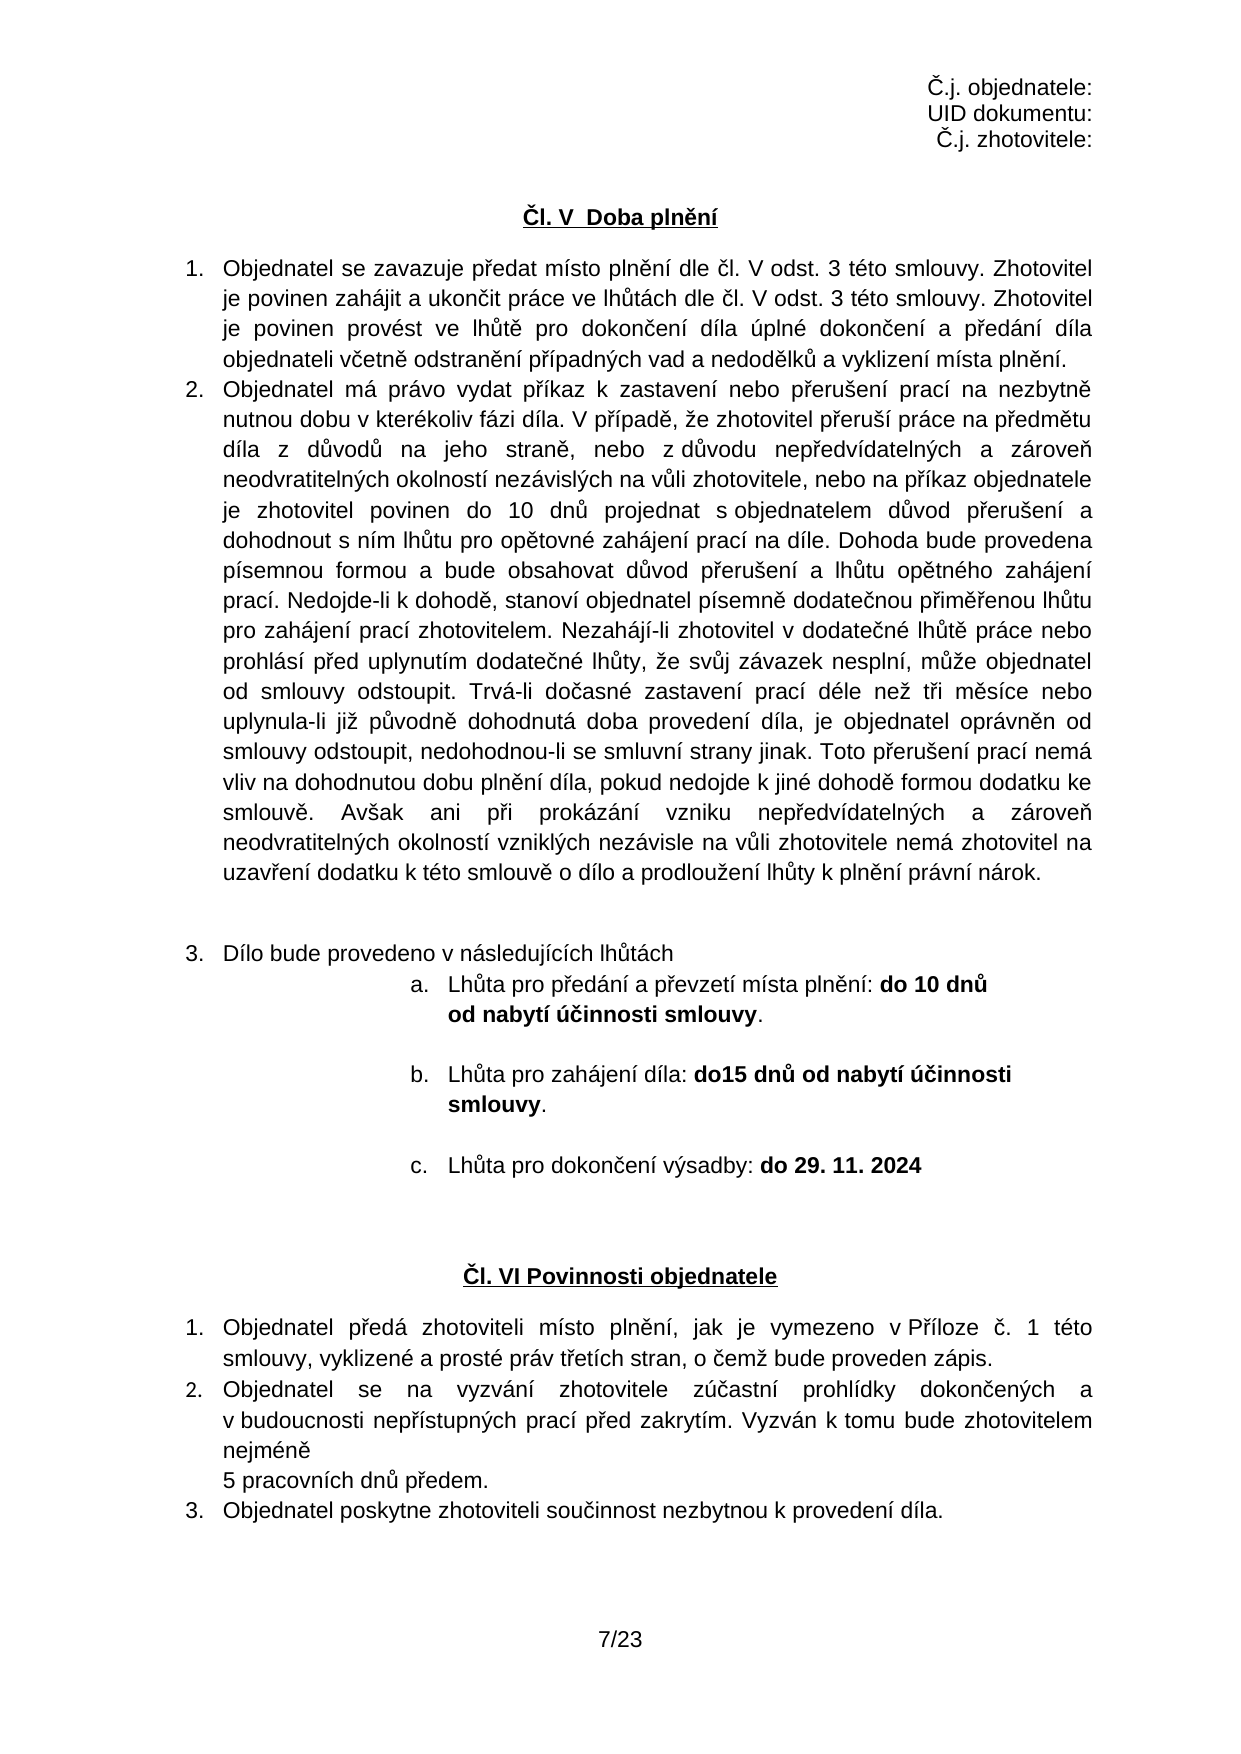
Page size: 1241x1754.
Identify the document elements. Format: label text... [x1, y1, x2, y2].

list Lhůta pro zahájení díla: do15 dnů od nabytí účinnosti smlouvy. [410, 1061, 1093, 1118]
text Čl. V Doba plnění [148, 204, 1093, 230]
list Objednatel se na vyzvání zhotovitele zúčastní prohlídky dokončených a v budoucnosti nepřístupných prací před zakrytím. Vyzván k tomu bude zhotovitelem nejméně 5 pracovních dnů předem. [185, 1375, 1093, 1493]
list Dílo bude provedeno v následujících lhůtách [185, 940, 1093, 967]
list Objednatel má právo vydat příkaz k zastavení nebo přerušení prací na nezbytně nutnou dobu v kterékoliv fázi díla. V případě, že zhotovitel přeruší práce na předmětu díla z důvodů na jeho straně, nebo z důvodu nepředvídatelných a zároveň neodvratitelných okolností nezávislých na vůli zhotovitele, nebo na příkaz objednatele je zhotovitel povinen do 10 dnů projednat s objednatelem důvod přerušení a dohodnout s ním lhůtu pro opětovné zahájení prací na díle. Dohoda bude provedena písemnou formou a bude obsahovat důvod přerušení a lhůtu opětného zahájení prací. Nedojde-li k dohodě, stanoví objednatel písemně dodatečnou přiměřenou lhůtu pro zahájení prací zhotovitelem. Nezahájí-li zhotovitel v dodatečné lhůtě práce nebo prohlásí před uplynutím dodatečné lhůty, že svůj závazek nesplní, může objednatel od smlouvy odstoupit. Trvá-li dočasné zastavení prací déle než tři měsíce nebo uplynula-li již původně dohodnutá doba provedení díla, je objednatel oprávněn od smlouvy odstoupit, nedohodnou-li se smluvní strany jinak. Toto přerušení prací nemá vliv na dohodnutou dobu plnění díla, pokud nedojde k jiné dohodě formou dodatku ke smlouvě. Avšak ani při prokázání vzniku nepředvídatelných a zároveň neodvratitelných okolností vzniklých nezávisle na vůli zhotovitele nemá zhotovitel na uzavření dodatku k této smlouvě o dílo a prodloužení lhůty k plnění právní nárok. [185, 376, 1093, 885]
list Lhůta pro dokončení výsadby: do 29. 11. 2024 [410, 1152, 1093, 1178]
list Lhůta pro předání a převzetí místa plnění: do 10 dnů od nabytí účinnosti smlouvy. [410, 971, 1093, 1027]
text Čl. VI Povinnosti objednatele [148, 1263, 1093, 1289]
list Objednatel předá zhotoviteli místo plnění, jak je vymezeno v Příloze č. 1 této smlouvy, vyklizené a prosté práv třetích stran, o čemž bude proveden zápis. [185, 1314, 1093, 1371]
list Objednatel se zavazuje předat místo plnění dle čl. V odst. 3 této smlouvy. Zhotovitel je povinen zahájit a ukončit práce ve lhůtách dle čl. V odst. 3 této smlouvy. Zhotovitel je povinen provést ve lhůtě pro dokončení díla úplné dokončení a předání díla objednateli včetně odstranění případných vad a nedodělků a vyklizení místa plnění. [185, 255, 1093, 372]
list Objednatel poskytne zhotoviteli součinnost nezbytnou k provedení díla. [185, 1497, 1093, 1523]
